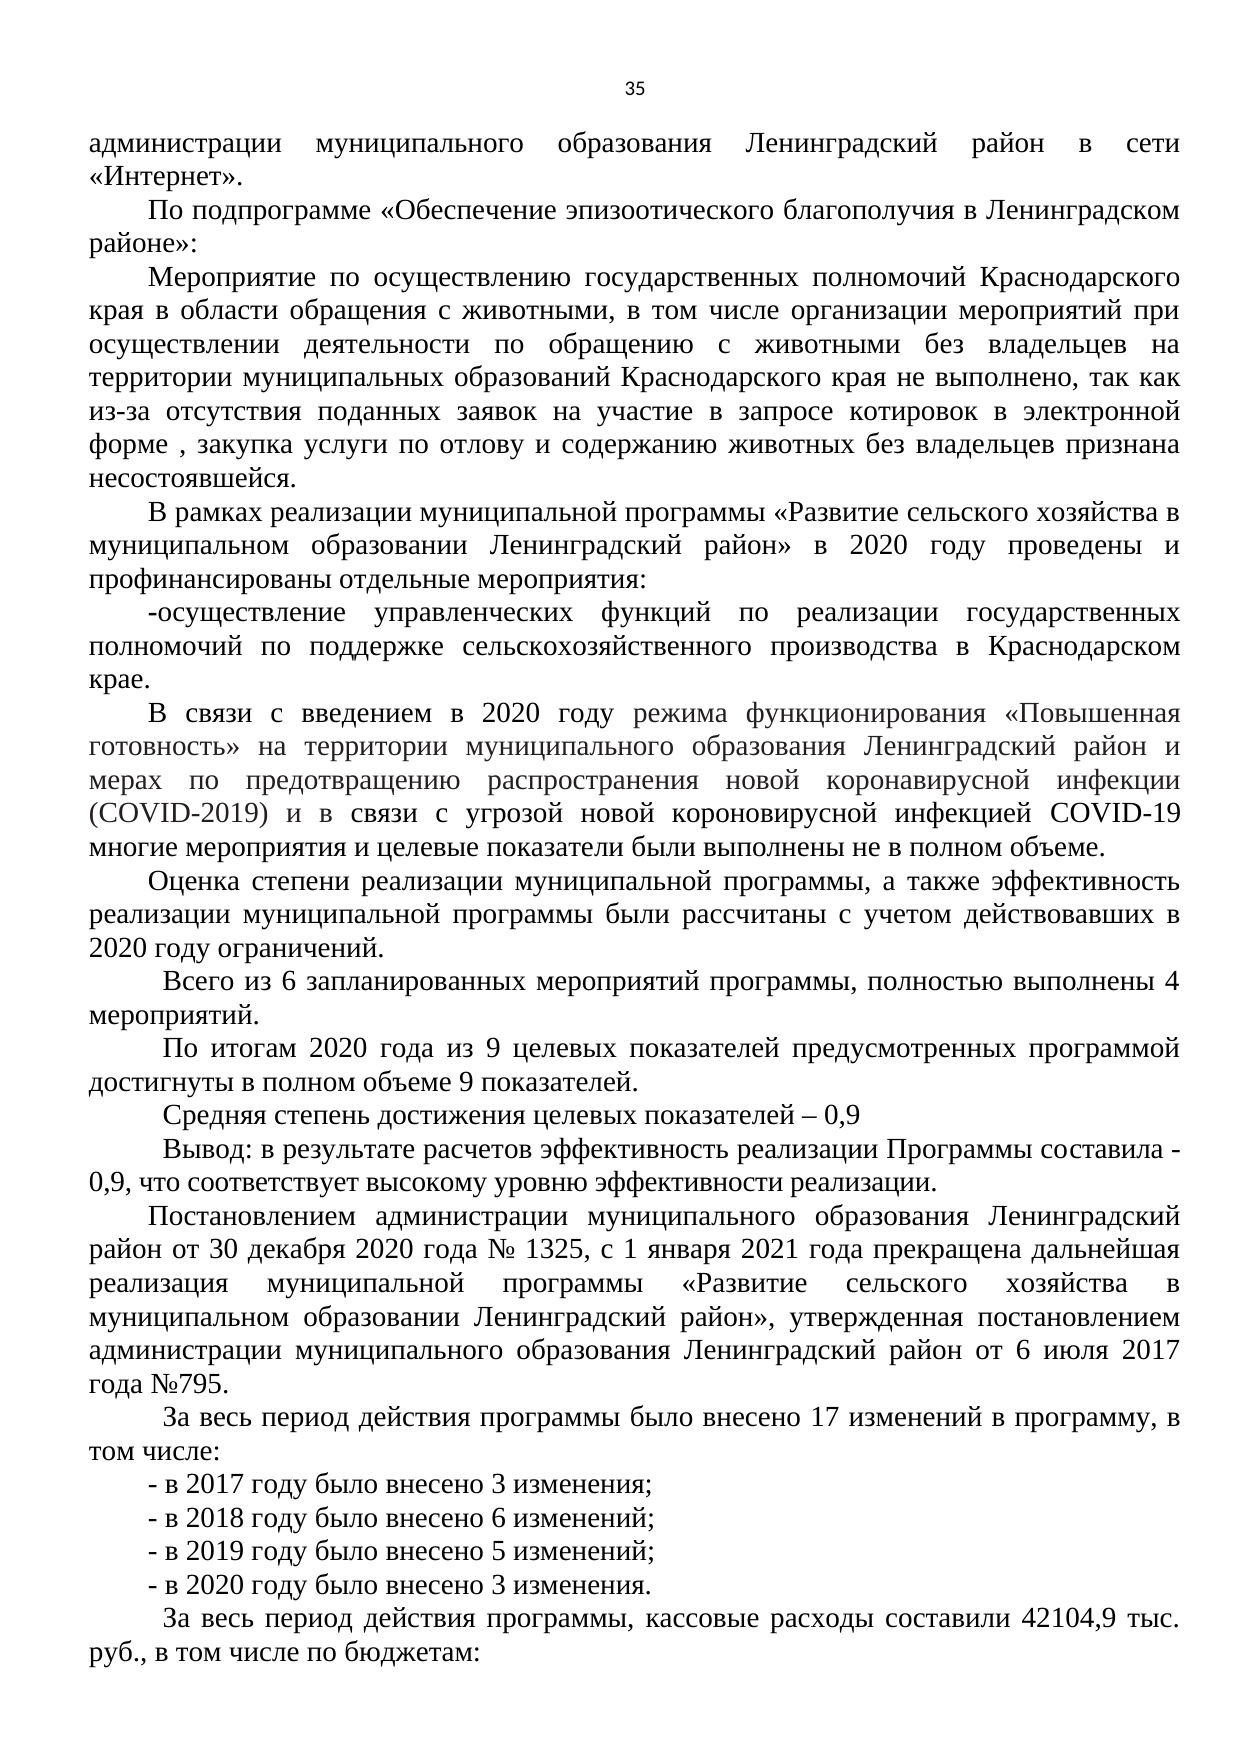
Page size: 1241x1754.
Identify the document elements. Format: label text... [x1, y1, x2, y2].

text За весь период действия программы, кассовые расходы составили 42104,9 тыс. руб., в том числе по бюджетам: [89, 1601, 1181, 1668]
text Всего из 6 запланированных мероприятий программы, полностью выполнены 4 мероприятий. [89, 963, 1181, 1030]
text В рамках реализации муниципальной программы «Развитие сельского хозяйства в муниципальном образовании Ленинградский район» в 2020 году проведены и профинансированы отдельные мероприятия: [89, 494, 1181, 594]
text - в 2017 году было внесено 3 изменения; [89, 1466, 1181, 1500]
text - в 2020 году было внесено 3 изменения. [89, 1567, 1181, 1601]
text Вывод: в результате расчетов эффективность реализации Программы составила - 0,9, что соответствует высокому уровню эффективности реализации. [89, 1131, 1181, 1198]
text В связи с введением в 2020 году режима функционирования «Повышенная готовность» на территории муниципального образования Ленинградский район и мерах по предотвращению распространения новой коронавирусной инфекции (COVID-2019) и в связи с угрозой новой короновирусной инфекцией COVID-19 многие мероприятия и целевые показатели были выполнены не в полном объеме. [89, 796, 1181, 863]
text - в 2018 году было внесено 6 изменений; [89, 1500, 1181, 1533]
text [89, 125, 1181, 192]
text За весь период действия программы было внесено 17 изменений в программу, в том числе: [89, 1399, 1181, 1466]
text - в 2019 году было внесено 5 изменений; [89, 1533, 1181, 1567]
text Оценка степени реализации муниципальной программы, а также эффективность реализации муниципальной программы были рассчитаны с учетом действовавших в 2020 году ограничений. [89, 863, 1181, 963]
text По подпрограмме «Обеспечение эпизоотического благополучия в Ленинградском районе»: [89, 192, 1181, 259]
text Постановлением администрации муниципального образования Ленинградский район от 30 декабря 2020 года № 1325, с 1 января 2021 года прекращена дальнейшая реализация муниципальной программы «Развитие сельского хозяйства в муниципальном образовании Ленинградский район», утвержденная постановлением администрации муниципального образования Ленинградский район от 6 июля 2017 года №795. [89, 1198, 1181, 1399]
text По итогам 2020 года из 9 целевых показателей предусмотренных программой достигнуты в полном объеме 9 показателей. [89, 1030, 1181, 1097]
text В связи с введением в 2020 году режима функционирования «Повышенная готовность» на территории муниципального образования Ленинградский район и мерах по предотвращению распространения новой коронавирусной инфекции (COVID-2019) и в связи с угрозой новой короновирусной инфекцией COVID-19 многие мероприятия и целевые показатели были выполнены не в полном объеме. [89, 695, 1181, 729]
text -осуществление управленческих функций по реализации государственных полномочий по поддержке сельскохозяйственного производства в Краснодарском крае. [89, 594, 1181, 695]
text Средняя степень достижения целевых показателей – 0,9 [89, 1097, 1181, 1131]
text Мероприятие по осуществлению государственных полномочий Краснодарского края в области обращения с животными, в том числе организации мероприятий при осуществлении деятельности по обращению с животными без владельцев на территории муниципальных образований Краснодарского края не выполнено, так как из-за отсутствия поданных заявок на участие в запросе котировок в электронной форме , закупка услуги по отлову и содержанию животных без владельцев признана несостоявшейся. [89, 259, 1181, 494]
